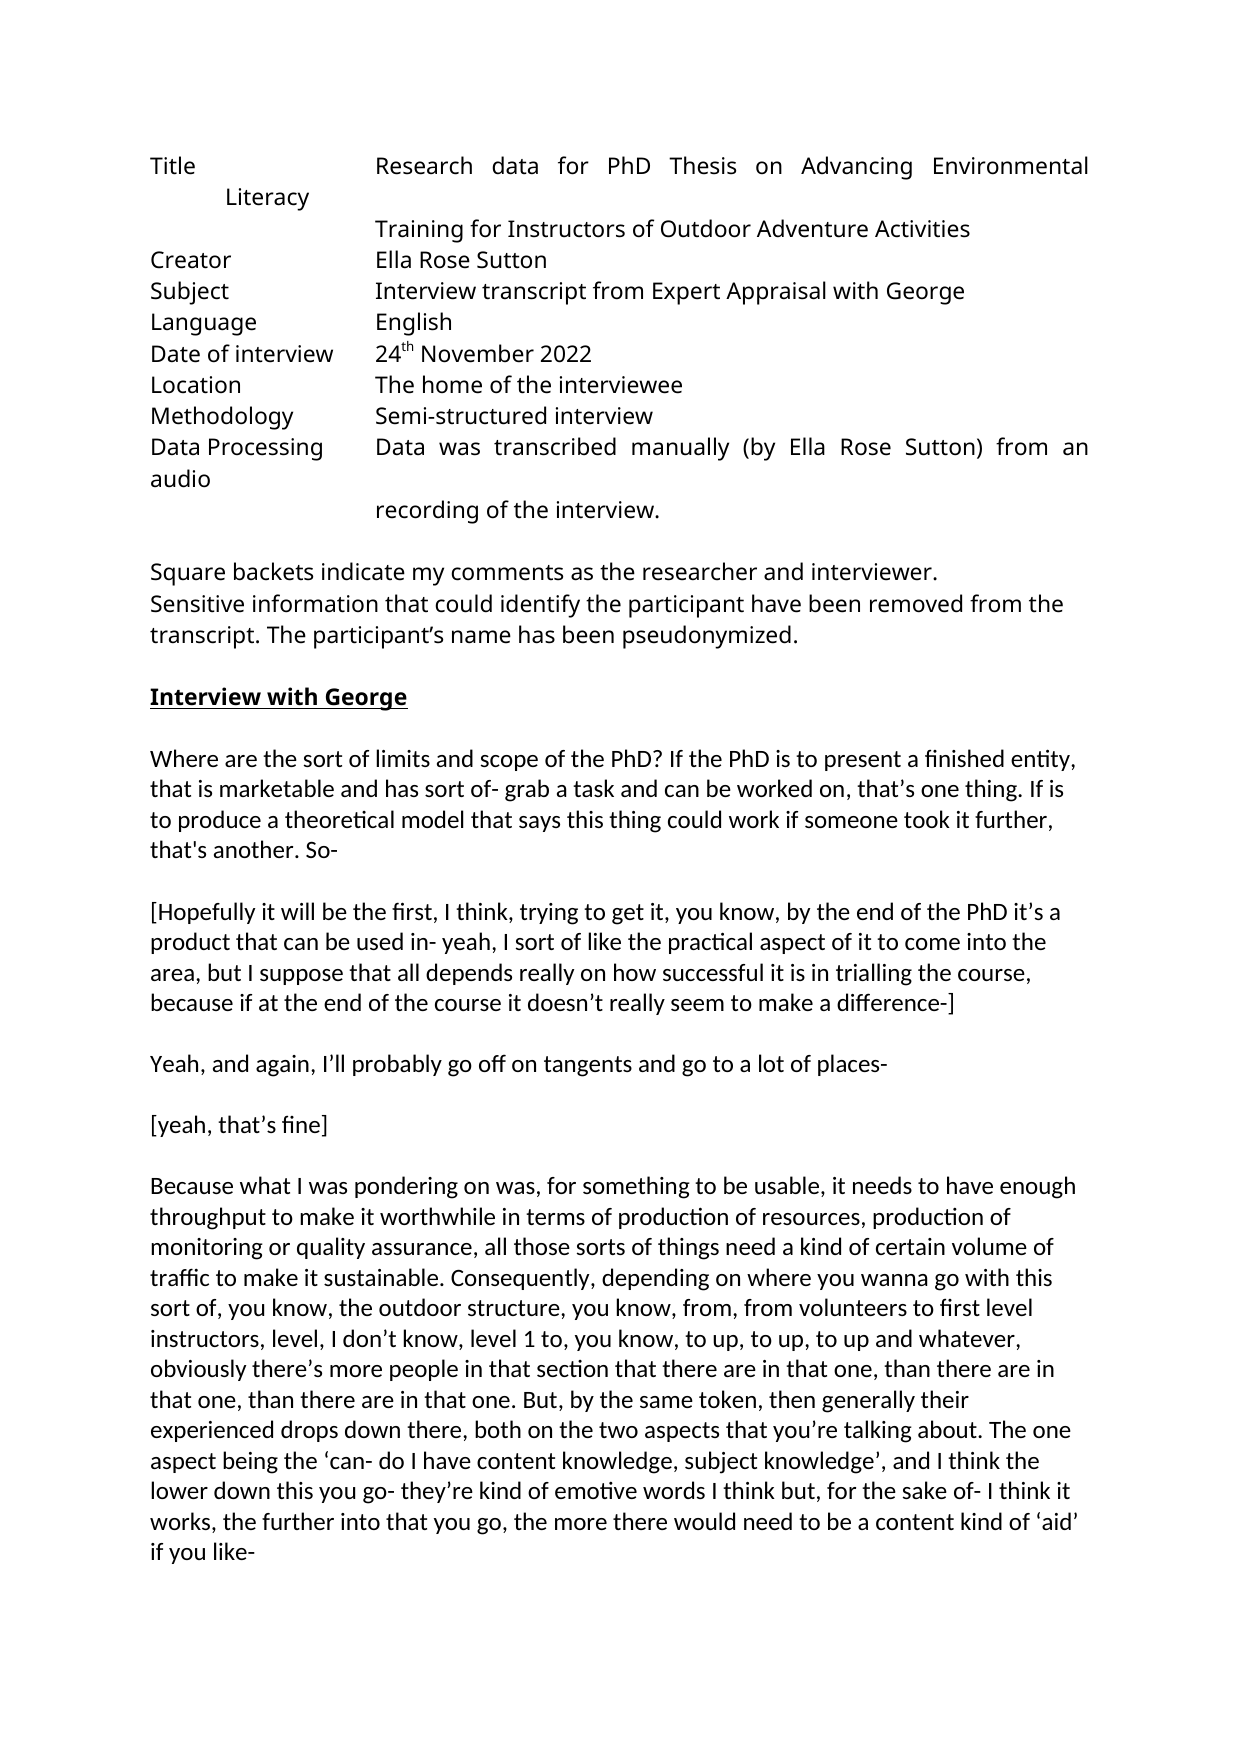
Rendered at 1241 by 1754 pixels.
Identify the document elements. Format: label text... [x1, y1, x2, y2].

text Interview with George [150, 681, 1090, 712]
text Creator Ella Rose Sutton [150, 244, 1090, 275]
text Language English [150, 306, 1090, 337]
text Training for Instructors of Outdoor Adventure Activities [300, 212, 1090, 244]
text Because what I was pondering on was, for something to be usable, it needs to have enough throughput to make it worthwhile in terms of production of resources, production of monitoring or quality assurance, all those sorts of things need a kind of certain volume of traffic to make it sustainable. Consequently, depending on where you wanna go with this sort of, you know, the outdoor structure, you know, from, from volunteers to first level instructors, level, I don’t know, level 1 to, you know, to up, to up, to up and whatever, obviously there’s more people in that section that there are in that one, than there are in that one, than there are in that one. But, by the same token, then generally their experienced drops down there, both on the two aspects that you’re talking about. The one aspect being the ‘can- do I have content knowledge, subject knowledge’, and I think the lower down this you go- they’re kind of emotive words I think but, for the sake of- I think it works, the further into that you go, the more there would need to be a content kind of ‘aid’ if you like- [150, 1170, 1090, 1567]
text Yeah, and again, I’ll probably go off on tangents and go to a lot of places- [150, 1048, 1090, 1079]
text Date of interview 24th November 2022 [150, 337, 1090, 369]
text Sensitive information that could identify the participant have been removed from the transcript. The participant’s name has been pseudonymized. [150, 587, 1090, 650]
text Title Research data for PhD Thesis on Advancing Environmental Literacy [150, 150, 1090, 212]
text Where are the sort of limits and scope of the PhD? If the PhD is to present a finished entity, that is marketable and has sort of- grab a task and can be worked on, that’s one thing. If is to produce a theoretical model that says this thing could work if someone took it further, that's another. So- [150, 743, 1090, 865]
text Subject Interview transcript from Expert Appraisal with George [150, 275, 1090, 306]
text [Hopefully it will be the first, I think, trying to get it, you know, by the end of the PhD it’s a product that can be used in- yeah, I sort of like the practical aspect of it to come into the area, but I suppose that all depends really on how successful it is in trialling the course, because if at the end of the course it doesn’t really seem to make a difference-] [150, 896, 1090, 1018]
text recording of the interview. [300, 494, 1090, 525]
text Location The home of the interviewee [150, 369, 1090, 400]
text Methodology Semi-structured interview [150, 400, 1090, 431]
text Data Processing Data was transcribed manually (by Ella Rose Sutton) from an audio [150, 431, 1090, 494]
text Square backets indicate my comments as the researcher and interviewer. [150, 556, 1090, 587]
text [yeah, that’s fine] [150, 1109, 1090, 1140]
